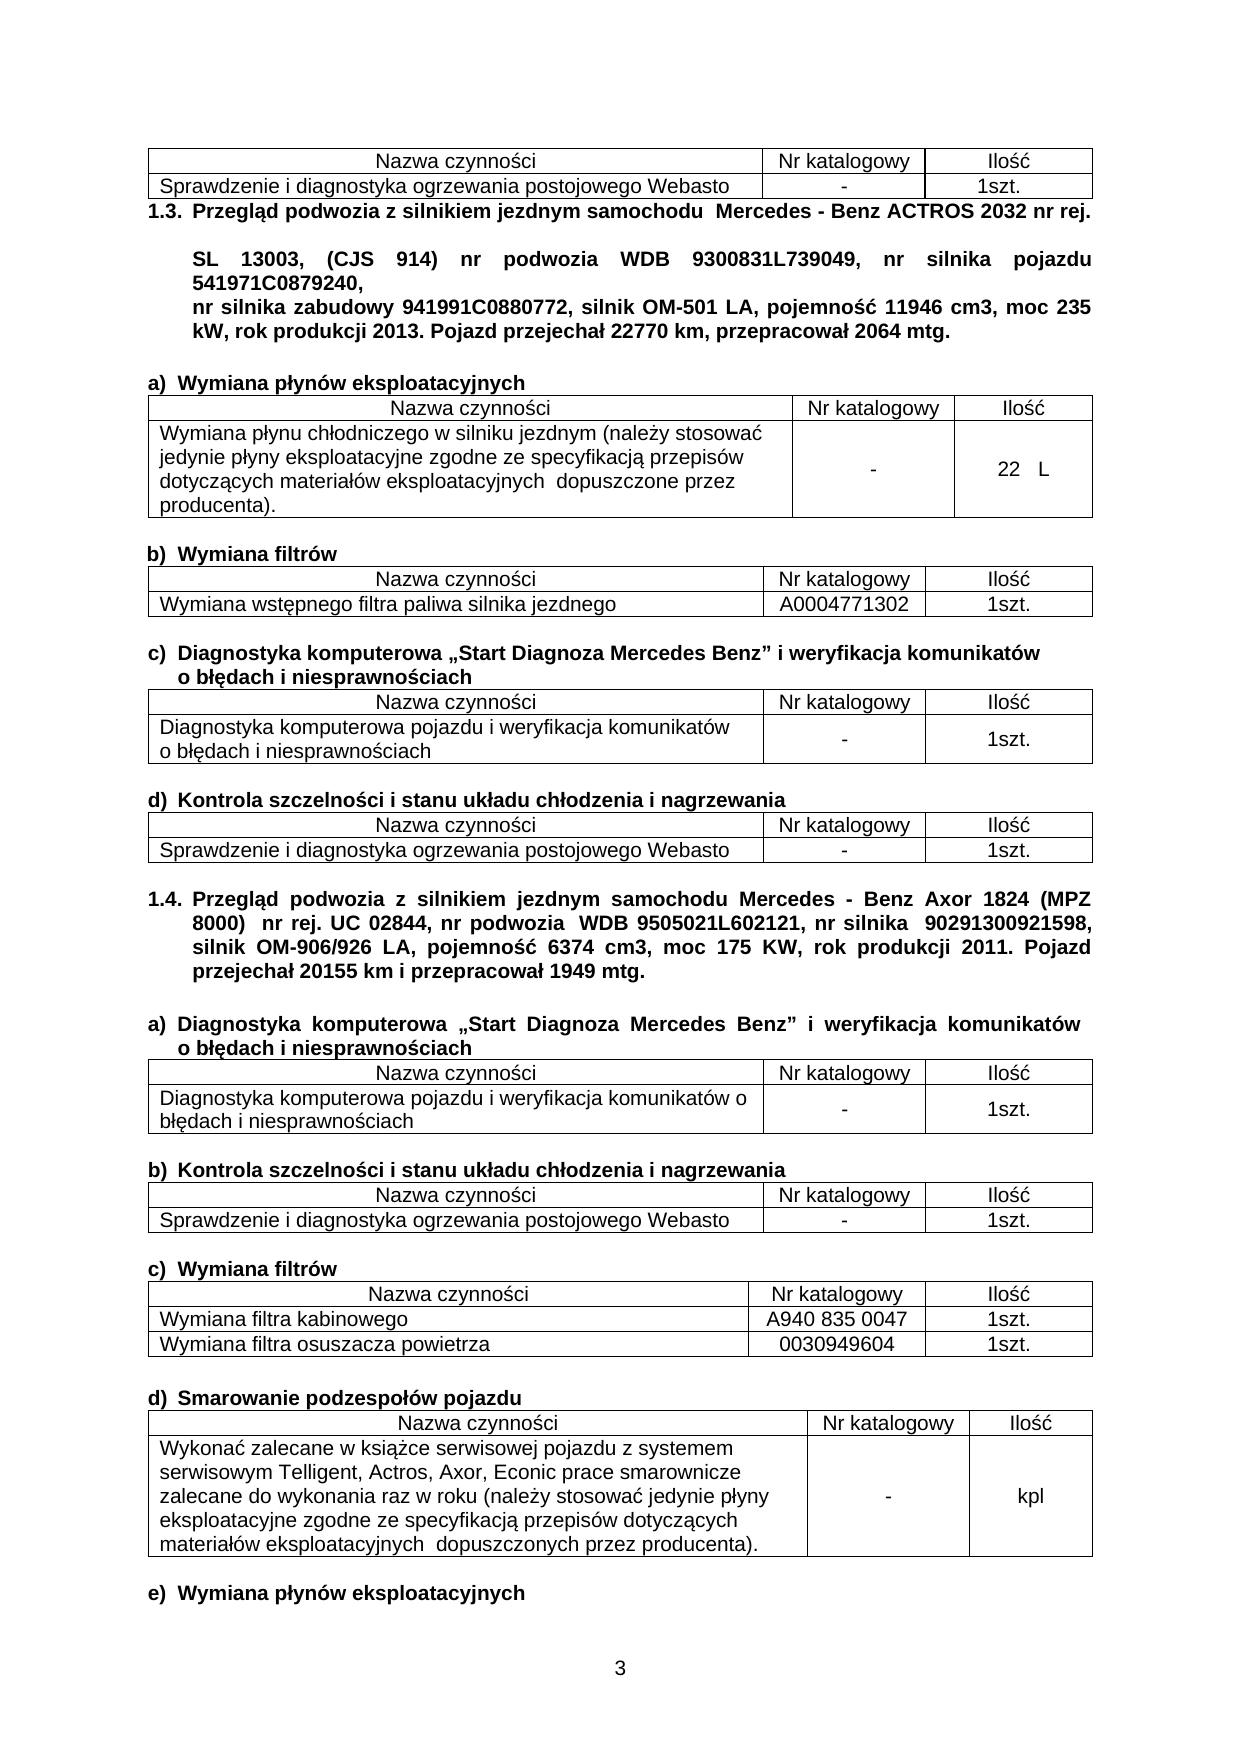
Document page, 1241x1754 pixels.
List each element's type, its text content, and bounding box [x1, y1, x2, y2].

table_cell - [793, 421, 954, 517]
table_header Ilość [955, 396, 1092, 420]
table_header Nr katalogowy [763, 149, 924, 173]
table_cell Diagnostyka komputerowa pojazdu i weryfikacja komunikatów o błędach i niesprawnościach [149, 715, 763, 763]
table_header Nazwa czynności [149, 396, 792, 420]
table_cell 1szt. [926, 592, 1092, 616]
text Przegląd podwozia z silnikiem jezdnym samochodu Mercedes - Benz Axor 1824 (MPZ 8000) nr rej. UC 02844, nr podwozia WDB 9505021L602121, nr silnika 90291300921598, silnik OM-906/926 LA, pojemność 6374 cm3, moc 175 KW, rok produkcji 2011. Pojazd przejechał 20155 km i przepracował 1949 mtg. [148, 887, 1093, 983]
table_cell kpl [970, 1436, 1092, 1556]
table_header Nr katalogowy [764, 690, 925, 714]
table_cell Sprawdzenie i diagnostyka ogrzewania postojowego Webasto [149, 174, 762, 198]
table_header Ilość [970, 1411, 1092, 1435]
table_cell - [808, 1436, 969, 1556]
table_header Ilość [926, 1183, 1092, 1207]
table_header Ilość [926, 567, 1092, 591]
table_cell Sprawdzenie i diagnostyka ogrzewania postojowego Webasto [149, 1208, 763, 1232]
table_header Nr katalogowy [808, 1411, 969, 1435]
table_header Nazwa czynności [149, 690, 763, 714]
table_header Ilość [926, 149, 1092, 173]
table_header Ilość [926, 690, 1092, 714]
table_cell Wymiana filtra kabinowego [149, 1307, 748, 1331]
table_header Nr katalogowy [764, 813, 925, 837]
table_cell - [764, 715, 925, 763]
table_header Nazwa czynności [149, 1282, 748, 1306]
table_header Nazwa czynności [149, 149, 762, 173]
table_header Ilość [926, 813, 1092, 837]
table_header Nazwa czynności [149, 1411, 807, 1435]
table_cell - [764, 838, 925, 862]
list Diagnostyka komputerowa „Start Diagnoza Mercedes Benz” i weryfikacja komunikatów o błędach i niesprawnościach [148, 641, 1093, 689]
table_header Nr katalogowy [749, 1282, 925, 1306]
list Wymiana filtrów [148, 1257, 1093, 1281]
table_cell 1szt. [926, 838, 1092, 862]
list Wymiana płynów eksploatacyjnych [148, 1581, 1093, 1605]
table_cell - [764, 1085, 925, 1133]
text Przegląd podwozia z silnikiem jezdnym samochodu Mercedes - Benz ACTROS 2032 nr rej. SL 13003, (CJS 914) nr podwozia WDB 9300831L739049, nr silnika pojazdu 541971C0879240, nr silnika zabudowy 941991C0880772, silnik OM-501 LA, pojemność 11946 cm3, moc 235 kW, rok produkcji 2013. Pojazd przejechał 22770 km, przepracował 2064 mtg. [148, 199, 1093, 342]
list Smarowanie podzespołów pojazdu [148, 1386, 1093, 1410]
table_cell Wymiana płynu chłodniczego w silniku jezdnym (należy stosować jedynie płyny eksploatacyjne zgodne ze specyfikacją przepisów dotyczących materiałów eksploatacyjnych dopuszczone przez producenta). [149, 421, 792, 517]
table_cell Wymiana wstępnego filtra paliwa silnika jezdnego [149, 592, 763, 616]
table_header Nr katalogowy [764, 1183, 925, 1207]
table_header Nazwa czynności [149, 1183, 763, 1207]
table_header Ilość [926, 1060, 1092, 1084]
table_cell Diagnostyka komputerowa pojazdu i weryfikacja komunikatów o błędach i niesprawnościach [149, 1085, 763, 1133]
list Kontrola szczelności i stanu układu chłodzenia i nagrzewania [148, 1158, 1093, 1182]
table_header Nazwa czynności [149, 813, 763, 837]
table_cell 1szt. [926, 715, 1092, 763]
list a) Diagnostyka komputerowa „Start Diagnoza Mercedes Benz” i weryfikacja komunikatów o błędach i niesprawnościach [148, 1011, 1093, 1059]
table_cell L [955, 421, 1092, 517]
table_cell Sprawdzenie i diagnostyka ogrzewania postojowego Webasto [149, 838, 763, 862]
table_cell 1szt. [926, 1085, 1092, 1133]
table_cell Wykonać zalecane w książce serwisowej pojazdu z systemem serwisowym Telligent, Actros, Axor, Econic prace smarownicze zalecane do wykonania raz w roku (należy stosować jedynie płyny eksploatacyjne zgodne ze specyfikacją przepisów dotyczących materiałów eksploatacyjnych dopuszczonych przez producenta). [149, 1436, 807, 1556]
list Wymiana filtrów [146, 542, 1093, 566]
table_header Ilość [926, 1282, 1092, 1306]
list Wymiana płynów eksploatacyjnych [148, 371, 1093, 395]
table_cell - [763, 174, 924, 198]
table_cell 1szt. [926, 174, 1092, 198]
table_header Nr katalogowy [764, 1060, 925, 1084]
table_header Nazwa czynności [149, 567, 763, 591]
table_cell A940 835 0047 [749, 1307, 925, 1331]
table_cell 1szt. [926, 1332, 1092, 1356]
table_cell 0030949604 [749, 1332, 925, 1356]
table_cell - [764, 1208, 925, 1232]
list Kontrola szczelności i stanu układu chłodzenia i nagrzewania [148, 788, 1093, 812]
table_header Nazwa czynności [149, 1060, 763, 1084]
table_header Nr katalogowy [793, 396, 954, 420]
table_cell 1szt. [926, 1208, 1092, 1232]
table_cell Wymiana filtra osuszacza powietrza [149, 1332, 748, 1356]
table_cell 1szt. [926, 1307, 1092, 1331]
table_cell A0004771302 [764, 592, 925, 616]
table_header Nr katalogowy [764, 567, 925, 591]
